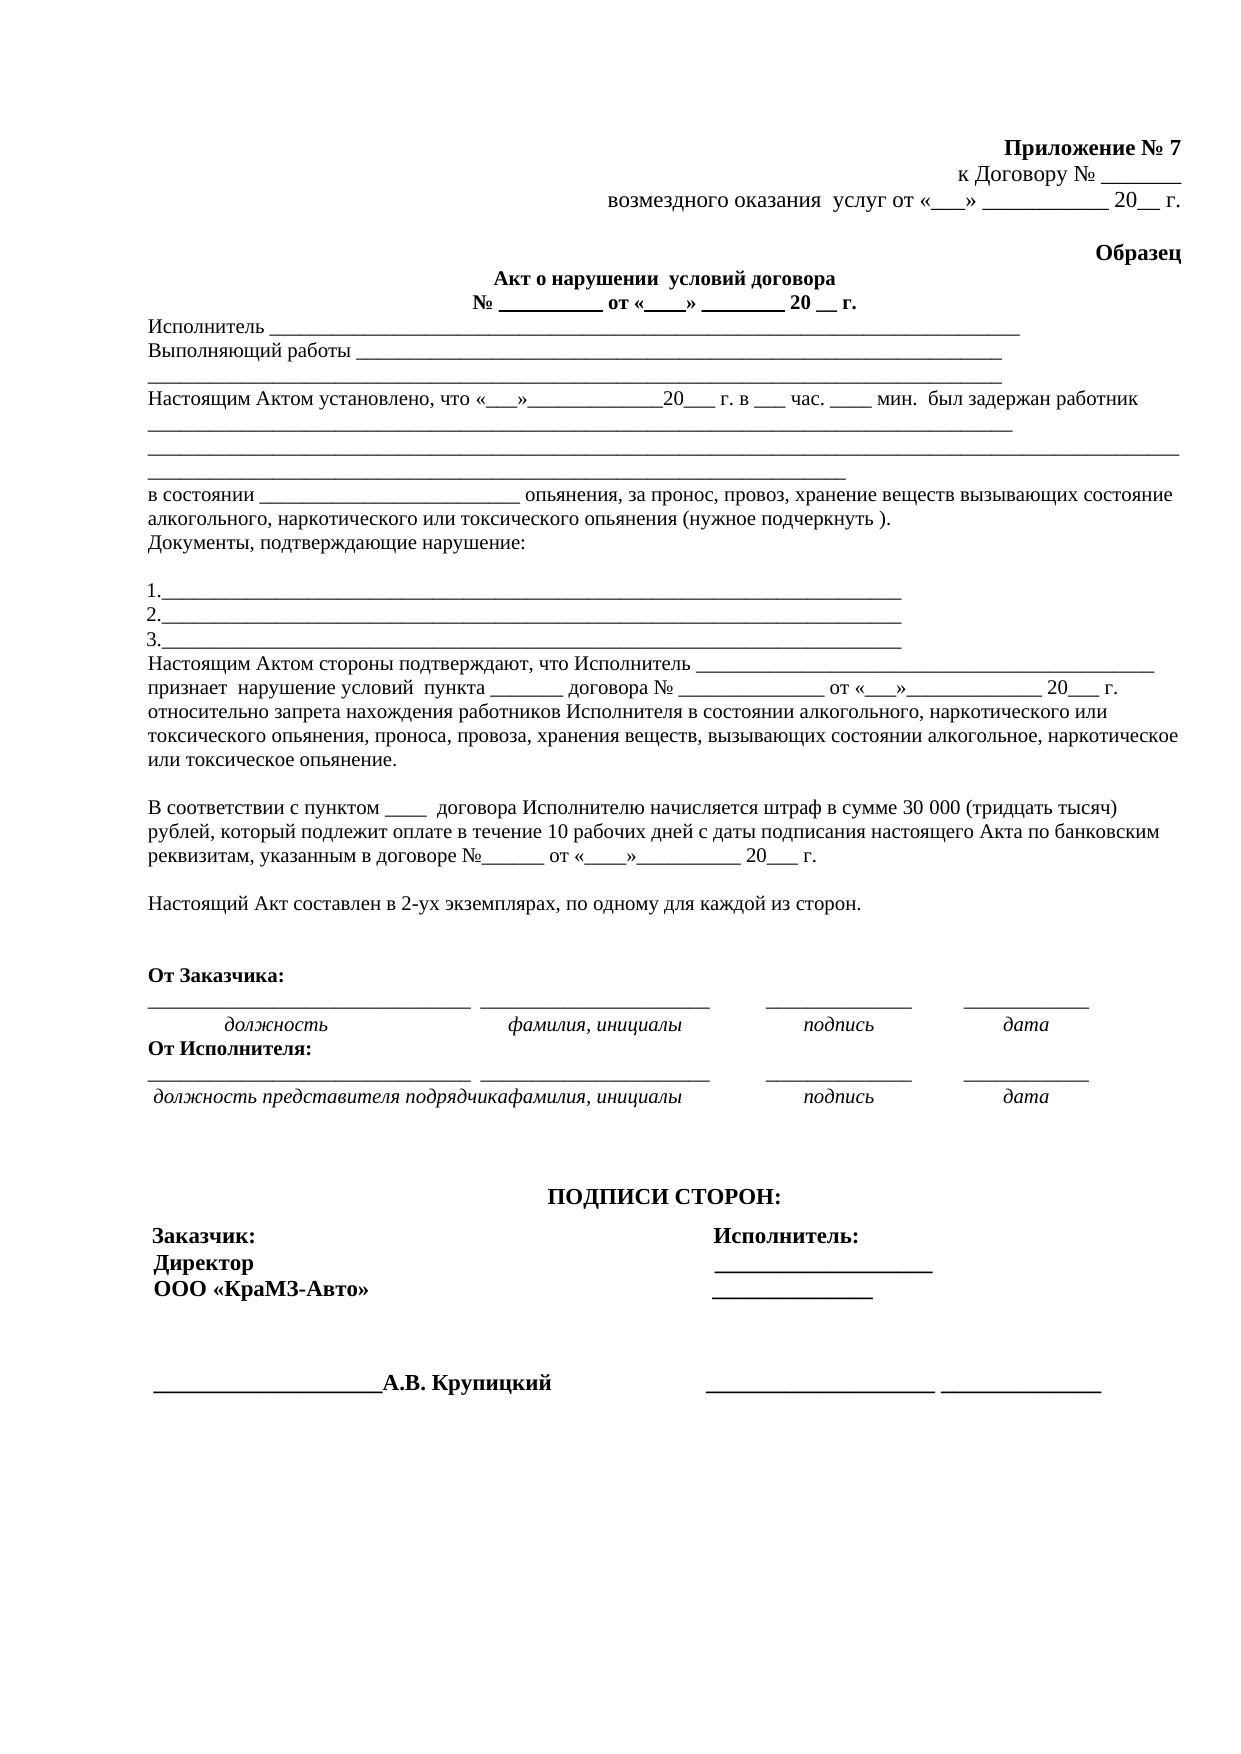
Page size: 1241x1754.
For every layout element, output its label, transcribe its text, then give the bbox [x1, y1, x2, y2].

text В соответствии с пунктом ____ договора Исполнителю начисляется штраф в сумме 30 000 (тридцать тысяч) [89, 795, 1181, 819]
text ПОДПИСИ СТОРОН: [89, 1183, 1181, 1209]
text в состоянии _________________________ опьянения, за пронос, провоз, хранение веществ вызывающих состояние [89, 482, 1181, 506]
text Акт о нарушении условий договора [89, 266, 1181, 289]
text __________________________________________________________________________________ [89, 362, 1181, 386]
table_header Исполнитель: [620, 1223, 1072, 1249]
text Исполнитель ________________________________________________________________________ [89, 314, 1181, 338]
text ___________________________________________________________________________________________________ [89, 434, 1181, 458]
table_header Заказчик: [70, 1223, 620, 1249]
text Выполняющий работы ______________________________________________________________ [89, 338, 1181, 362]
text _______________________________ ______________________ ______________ ____________ [89, 1059, 1181, 1084]
text должность представителя подрядчика фамилия, инициалы подпись дата [89, 1084, 1181, 1108]
text к Договору № _______ [89, 160, 1181, 186]
text относительно запрета нахождения работников Исполнителя в состоянии алкогольного, наркотического или [89, 699, 1181, 723]
text Приложение № 7 [89, 134, 1181, 160]
text Директор ___________________ [89, 1249, 1181, 1275]
text реквизитам, указанным в договоре №______ от «____»__________ 20___ г. [89, 843, 1181, 867]
text От Исполнителя: [89, 1036, 1181, 1059]
text алкогольного, наркотического или токсического опьянения (нужное подчеркнуть ). [89, 506, 1181, 530]
text Образец [89, 239, 1181, 266]
text возмездного оказания услуг от «___» ___________ 20__ г. [89, 186, 1181, 213]
list 2._______________________________________________________________________ [89, 602, 1181, 626]
text Настоящим Актом установлено, что «___»_____________20___ г. в ___ час. ____ мин. был задержан работник [89, 386, 1181, 410]
text ___________________________________________________________________ [89, 458, 1181, 482]
text Настоящий Акт составлен в 2-ух экземплярах, по одному для каждой из сторон. [89, 891, 1181, 915]
text № __________ от «____» ________ 20 __ г. [89, 289, 1181, 314]
text ___________________________________________________________________________________ [89, 410, 1181, 434]
text или токсическое опьянение. [89, 747, 1181, 771]
text Настоящим Актом стороны подтверждают, что Исполнитель ____________________________________________ [89, 651, 1181, 674]
text токсического опьянения, проноса, провоза, хранения веществ, вызывающих состоянии алкогольное, наркотическое [89, 723, 1181, 747]
text Документы, подтверждающие нарушение: [89, 530, 1181, 554]
text должность фамилия, инициалы подпись дата [89, 1011, 1181, 1036]
list 3._______________________________________________________________________ [89, 626, 1181, 651]
list 1._______________________________________________________________________ [89, 578, 1181, 602]
text признает нарушение условий пункта _______ договора № ______________ от «___»_____________ 20___ г. [89, 674, 1181, 699]
text _______________________________ ______________________ ______________ ____________ [89, 987, 1181, 1011]
text От Заказчика: [89, 963, 1181, 987]
text ____________________А.В. Крупицкий ____________________ ______________ [89, 1369, 1181, 1395]
text ООО «КраМЗ-Авто» ______________ [89, 1275, 1181, 1302]
text рублей, который подлежит оплате в течение 10 рабочих дней с даты подписания настоящего Акта по банковским [89, 819, 1181, 843]
